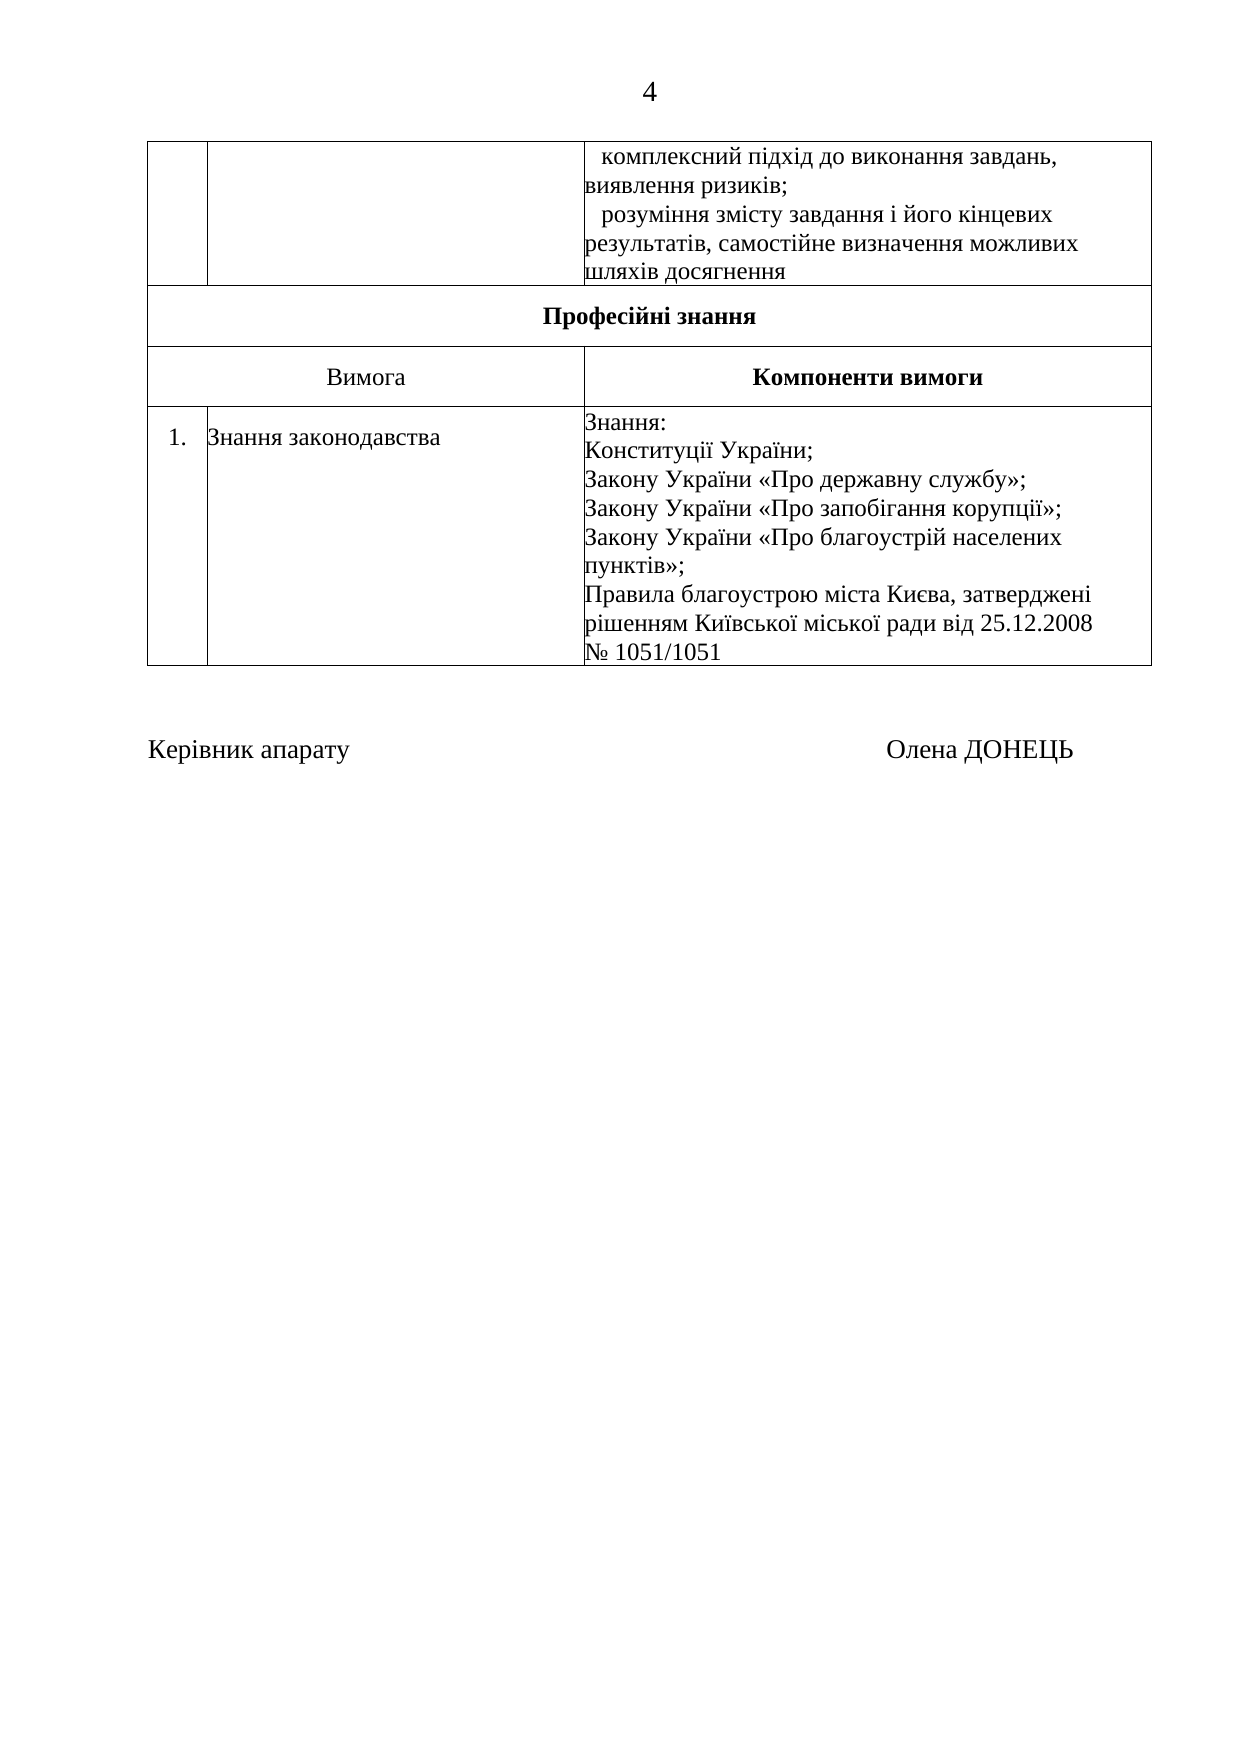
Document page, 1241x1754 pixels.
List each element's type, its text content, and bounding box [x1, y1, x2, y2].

table_cell 1. [148, 407, 207, 665]
text Керівник апарату Олена ДОНЕЦЬ [148, 733, 1152, 764]
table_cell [208, 142, 584, 285]
table_cell 6. [148, 142, 207, 285]
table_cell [585, 142, 1151, 285]
table_cell Знання: Конституції України; Закону України «Про державну службу»; Закону України «Про запобігання корупції»; Закону України «Про благоустрій населених пунктів»; Правила благоустрою міста Києва, затверджені рішенням Київської міської ради від 25.12.2008 № 1051/1051 [585, 407, 1151, 665]
table_cell Вимога [148, 347, 584, 406]
table_cell Професійні знання [148, 286, 1151, 346]
table_cell Компоненти вимоги [585, 347, 1151, 406]
table_cell Знання законодавства [208, 407, 584, 665]
